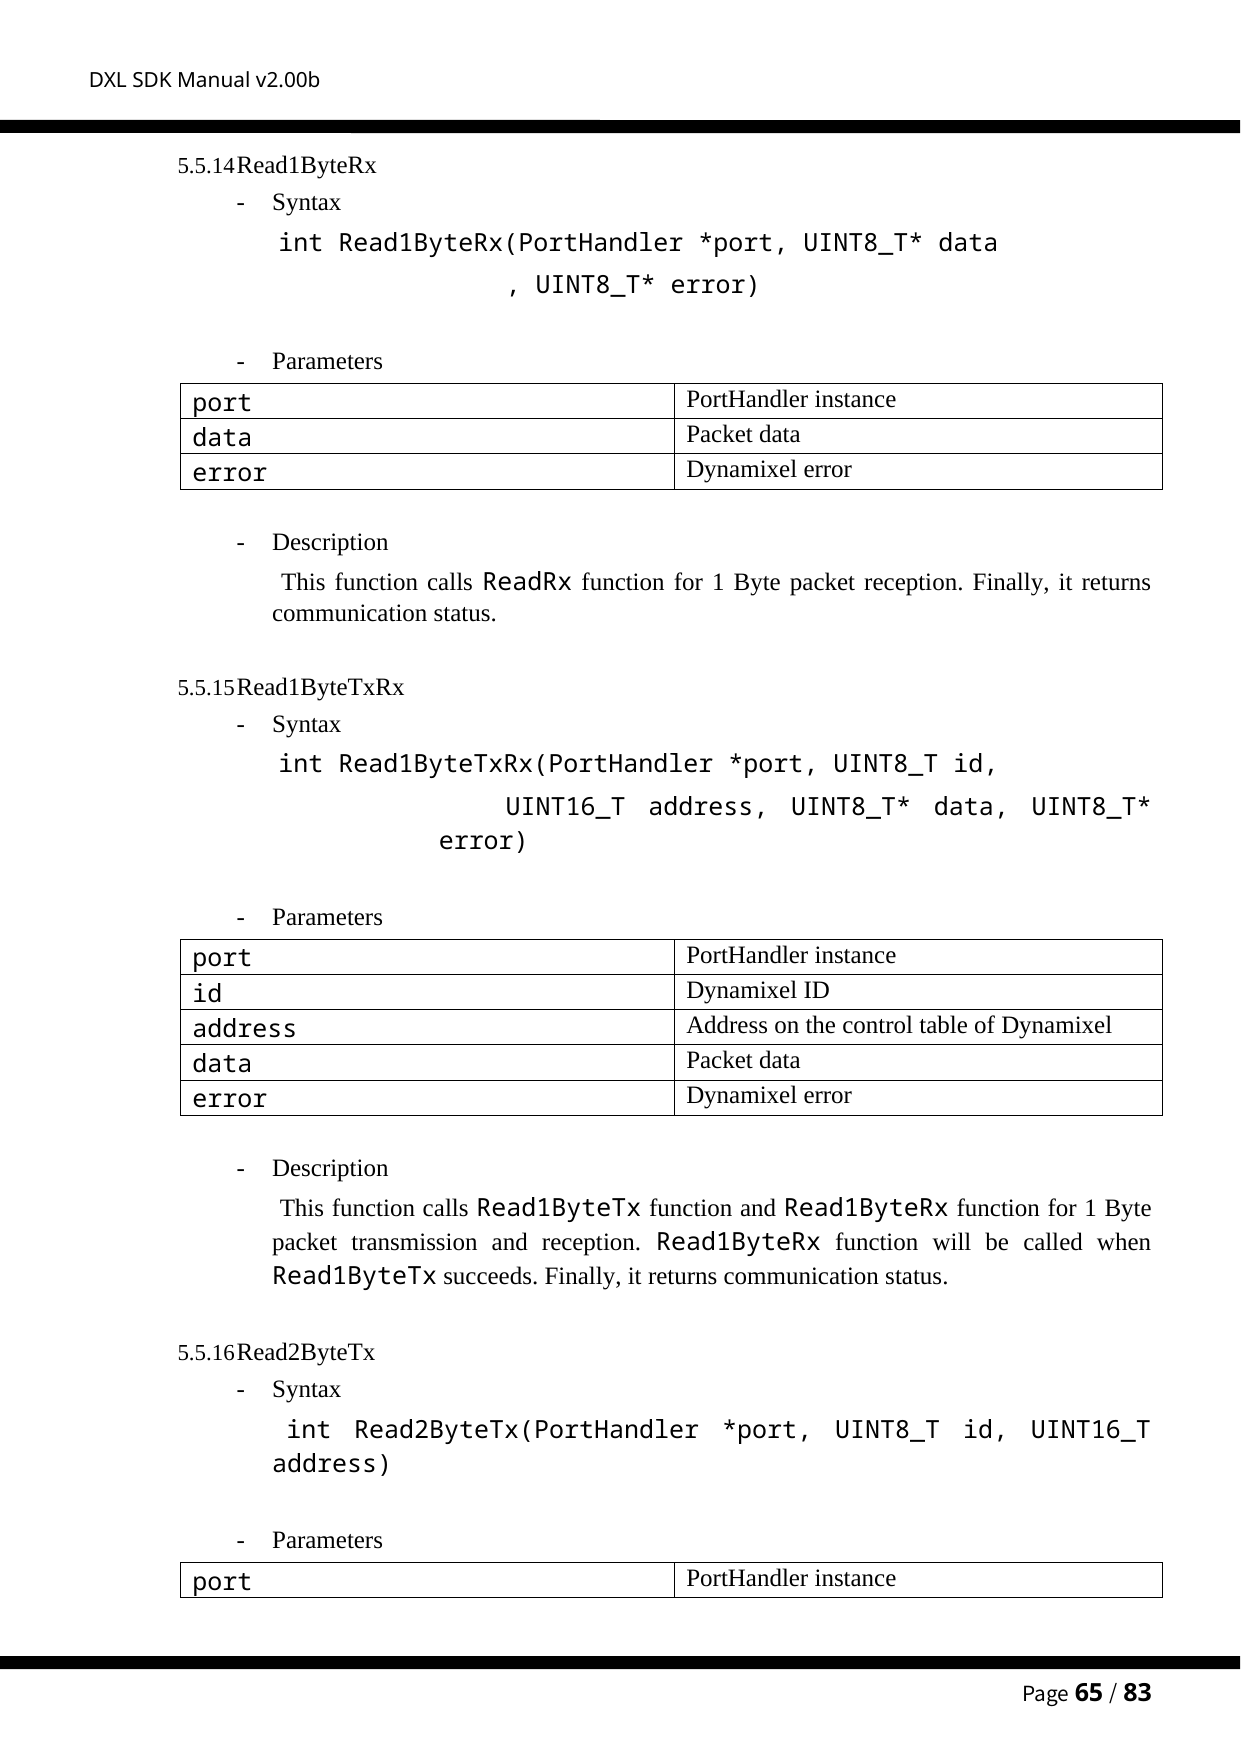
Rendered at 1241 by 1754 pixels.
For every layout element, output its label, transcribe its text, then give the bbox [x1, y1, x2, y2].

list , UINT8_T* error) [438, 267, 1152, 301]
table_cell Dynamixel error [675, 1081, 1162, 1114]
table_header PortHandler instance [675, 1563, 1162, 1597]
table_cell id [181, 975, 674, 1009]
list int Read1ByteTxRx(PortHandler *port, UINT8_T id, [272, 746, 1152, 780]
table_cell Address on the control table of Dynamixel [675, 1010, 1162, 1044]
table_cell Dynamixel error [675, 454, 1162, 488]
table_header PortHandler instance [675, 940, 1162, 974]
table_cell Dynamixel ID [675, 975, 1162, 1009]
table_cell error [181, 454, 674, 488]
table_header port [181, 940, 674, 974]
table_cell Packet data [675, 419, 1162, 453]
list Parameters [236, 902, 1152, 931]
table_header port [181, 384, 674, 418]
list Syntax [236, 709, 1152, 738]
list Description [236, 527, 1152, 555]
table_cell Packet data [675, 1045, 1162, 1079]
list This function calls ReadRx function for 1 Byte packet reception. Finally, it returns communication status. [272, 564, 1152, 626]
list Read2ByteTx [177, 1337, 1152, 1366]
list Description [236, 1153, 1152, 1181]
list Syntax [236, 1374, 1152, 1403]
list int Read2ByteTx(PortHandler *port, UINT8_T id, UINT16_T address) [272, 1412, 1152, 1480]
list Parameters [236, 346, 1152, 375]
table_cell data [181, 1045, 674, 1079]
list This function calls Read1ByteTx function and Read1ByteRx function for 1 Byte packet transmission and reception. Read1ByteRx function will be called when Read1ByteTx succeeds. Finally, it returns communication status. [272, 1190, 1152, 1292]
list Parameters [236, 1525, 1152, 1554]
list Syntax [236, 187, 1152, 216]
list Read1ByteTxRx [177, 672, 1152, 701]
list Read1ByteRx [177, 150, 1152, 179]
table_header port [181, 1563, 674, 1597]
list UINT16_T address, UINT8_T* data, UINT8_T* error) [438, 788, 1152, 857]
table_cell error [181, 1081, 674, 1114]
table_cell data [181, 419, 674, 453]
table_header PortHandler instance [675, 384, 1162, 418]
table_cell address [181, 1010, 674, 1044]
list int Read1ByteRx(PortHandler *port, UINT8_T* data [272, 224, 1152, 258]
